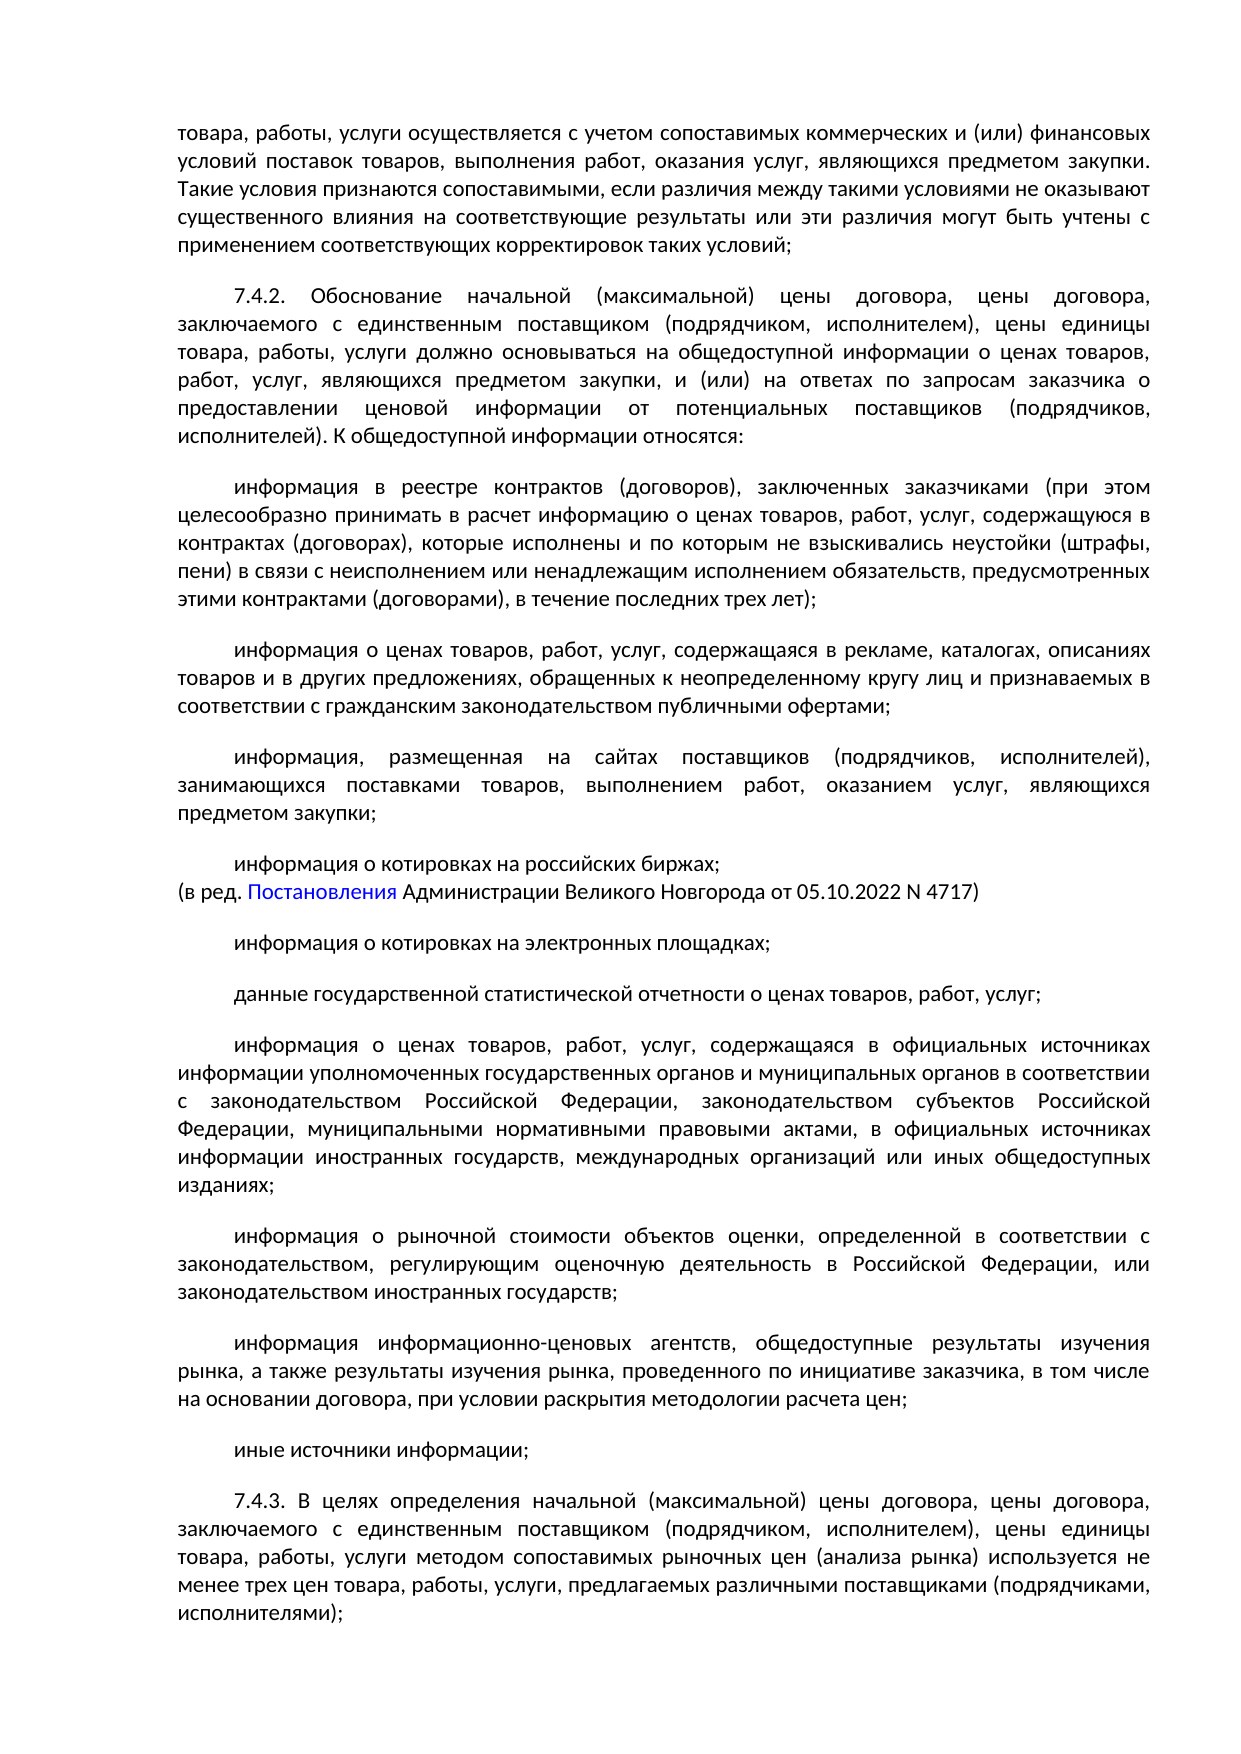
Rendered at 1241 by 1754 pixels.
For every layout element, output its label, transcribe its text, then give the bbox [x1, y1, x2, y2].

text 7.4.2. Обоснование начальной (максимальной) цены договора, цены договора, заключаемого с единственным поставщиком (подрядчиком, исполнителем), цены единицы товара, работы, услуги должно основываться на общедоступной информации о ценах товаров, работ, услуг, являющихся предметом закупки, и (или) на ответах по запросам заказчика о предоставлении ценовой информации от потенциальных поставщиков (подрядчиков, исполнителей). К общедоступной информации относятся: [177, 281, 1152, 449]
text информация о котировках на российских биржах; [177, 849, 1152, 877]
text данные государственной статистической отчетности о ценах товаров, работ, услуг; [177, 979, 1152, 1007]
text информация в реестре контрактов (договоров), заключенных заказчиками (при этом целесообразно принимать в расчет информацию о ценах товаров, работ, услуг, содержащуюся в контрактах (договорах), которые исполнены и по которым не взыскивались неустойки (штрафы, пени) в связи с неисполнением или ненадлежащим исполнением обязательств, предусмотренных этими контрактами (договорами), в течение последних трех лет); [177, 472, 1152, 612]
text информация о котировках на электронных площадках; [177, 928, 1152, 956]
text 7.4.3. В целях определения начальной (максимальной) цены договора, цены договора, заключаемого с единственным поставщиком (подрядчиком, исполнителем), цены единицы товара, работы, услуги методом сопоставимых рыночных цен (анализа рынка) используется не менее трех цен товара, работы, услуги, предлагаемых различными поставщиками (подрядчиками, исполнителями); [177, 1486, 1152, 1626]
text иные источники информации; [177, 1435, 1152, 1463]
text информация о ценах товаров, работ, услуг, содержащаяся в рекламе, каталогах, описаниях товаров и в других предложениях, обращенных к неопределенному кругу лиц и признаваемых в соответствии с гражданским законодательством публичными офертами; [177, 635, 1152, 719]
text информация о рыночной стоимости объектов оценки, определенной в соответствии с законодательством, регулирующим оценочную деятельность в Российской Федерации, или законодательством иностранных государств; [177, 1221, 1152, 1305]
text информация информационно-ценовых агентств, общедоступные результаты изучения рынка, а также результаты изучения рынка, проведенного по инициативе заказчика, в том числе на основании договора, при условии раскрытия методологии расчета цен; [177, 1328, 1152, 1412]
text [177, 118, 1152, 258]
text информация, размещенная на сайтах поставщиков (подрядчиков, исполнителей), занимающихся поставками товаров, выполнением работ, оказанием услуг, являющихся предметом закупки; [177, 742, 1152, 826]
text информация о ценах товаров, работ, услуг, содержащаяся в официальных источниках информации уполномоченных государственных органов и муниципальных органов в соответствии с законодательством Российской Федерации, законодательством субъектов Российской Федерации, муниципальными нормативными правовыми актами, в официальных источниках информации иностранных государств, международных организаций или иных общедоступных изданиях; [177, 1030, 1152, 1198]
text (в ред. Постановления Администрации Великого Новгорода от 05.10.2022 N 4717) [177, 877, 1152, 905]
